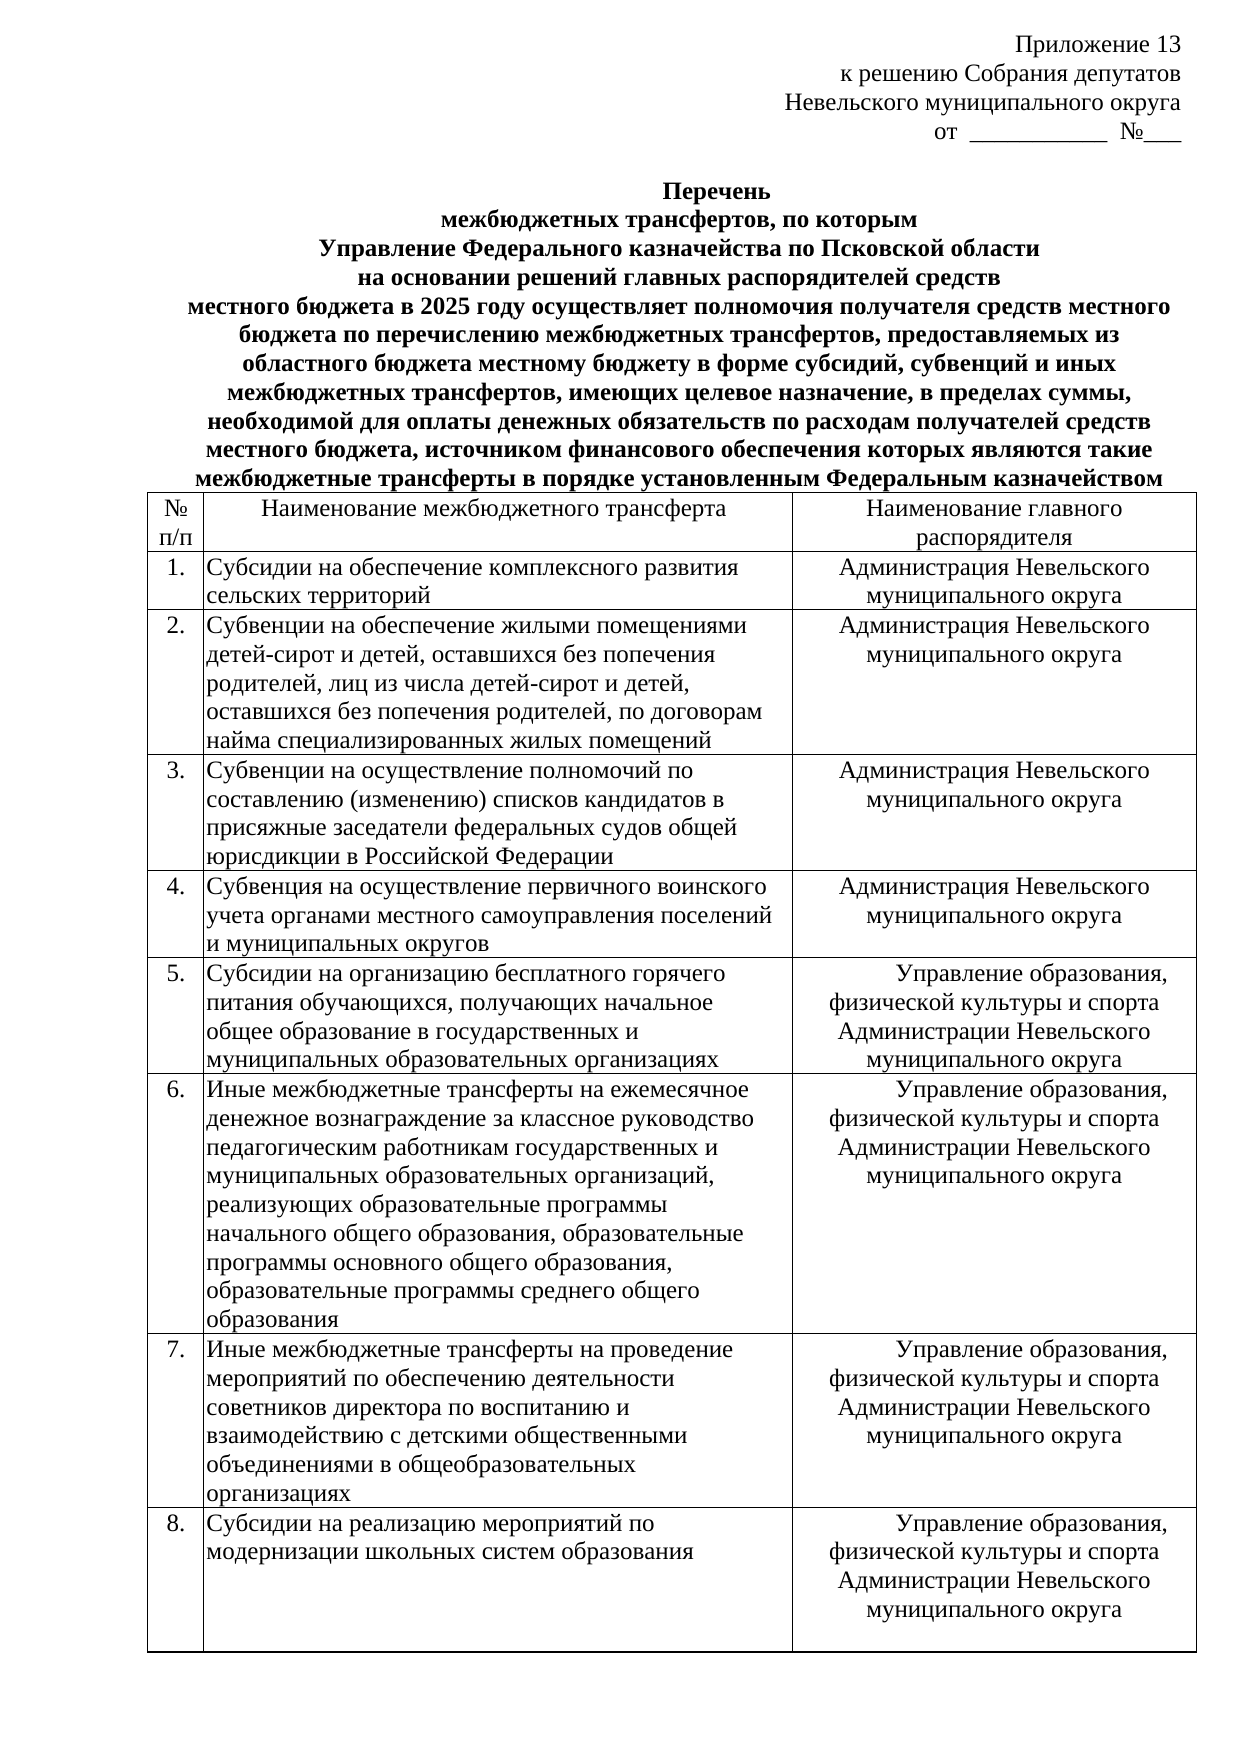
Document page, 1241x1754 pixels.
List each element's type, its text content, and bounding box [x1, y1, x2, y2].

table_cell 3. [148, 755, 203, 870]
text межбюджетных трансфертов, по которым [177, 204, 1181, 233]
table_cell 4. [148, 871, 203, 957]
text Перечень [177, 176, 1181, 204]
table_cell Управление образования, физической культуры и спорта Администрации Невельского муниципального округа [793, 1074, 1196, 1333]
table_cell Субсидии на обеспечение комплексного развития сельских территорий [204, 552, 792, 609]
table_cell Управление образования, физической культуры и спорта Администрации Невельского муниципального округа [793, 1508, 1196, 1651]
table_header № п/п [148, 493, 203, 551]
table_cell Администрация Невельского муниципального округа [793, 610, 1196, 754]
table_cell Администрация Невельского муниципального округа [793, 871, 1196, 957]
text Приложение 13 [783, 29, 1181, 58]
table_cell 1. [148, 552, 203, 609]
table_cell Администрация Невельского муниципального округа [793, 552, 1196, 609]
table_cell 5. [148, 958, 203, 1073]
text к решению Собрания депутатов Невельского муниципального округа [768, 58, 1181, 116]
table_cell 6. [148, 1074, 203, 1333]
text Управление Федерального казначейства по Псковской области [177, 233, 1181, 262]
table_cell Субвенции на осуществление полномочий по составлению (изменению) списков кандидатов в присяжные заседатели федеральных судов общей юрисдикции в Российской Федерации [204, 755, 792, 870]
table_cell Администрация Невельского муниципального округа [793, 755, 1196, 870]
table_header Наименование межбюджетного трансферта [204, 493, 792, 551]
text от ___________ №___ [177, 116, 1181, 144]
table_cell Иные межбюджетные трансферты на проведение мероприятий по обеспечению деятельности советников директора по воспитанию и взаимодействию с детскими общественными объединениями в общеобразовательных организациях [204, 1334, 792, 1507]
table_cell Управление образования, физической культуры и спорта Администрации Невельского муниципального округа [793, 1334, 1196, 1507]
table_cell Субсидии на реализацию мероприятий по модернизации школьных систем образования [204, 1508, 792, 1651]
text местного бюджета в 2025 году осуществляет полномочия получателя средств местного бюджета по перечислению межбюджетных трансфертов, предоставляемых из областного бюджета местному бюджету в форме субсидий, субвенций и иных межбюджетных трансфертов, имеющих целевое назначение, в пределах суммы, необходимой для оплаты денежных обязательств по расходам получателей средств местного бюджета, источником финансового обеспечения которых являются такие межбюджетные трансферты в порядке установленным Федеральным казначейством [177, 291, 1181, 492]
table_cell Субсидии на организацию бесплатного горячего питания обучающихся, получающих начальное общее образование в государственных и муниципальных образовательных организациях [204, 958, 792, 1073]
table_cell Иные межбюджетные трансферты на ежемесячное денежное вознаграждение за классное руководство педагогическим работникам государственных и муниципальных образовательных организаций, реализующих образовательные программы начального общего образования, образовательные программы основного общего образования, образовательные программы среднего общего образования [204, 1074, 792, 1333]
table_cell Управление образования, физической культуры и спорта Администрации Невельского муниципального округа [793, 958, 1196, 1073]
table_cell 8. [148, 1508, 203, 1651]
table_cell 7. [148, 1334, 203, 1507]
table_cell Субвенции на обеспечение жилыми помещениями детей-сирот и детей, оставшихся без попечения родителей, лиц из числа детей-сирот и детей, оставшихся без попечения родителей, по договорам найма специализированных жилых помещений [204, 610, 792, 754]
table_cell Субвенция на осуществление первичного воинского учета органами местного самоуправления поселений и муниципальных округов [204, 871, 792, 957]
table_cell 2. [148, 610, 203, 754]
table_header Наименование главного распорядителя [793, 493, 1196, 551]
text на основании решений главных распорядителей средств [177, 262, 1181, 291]
